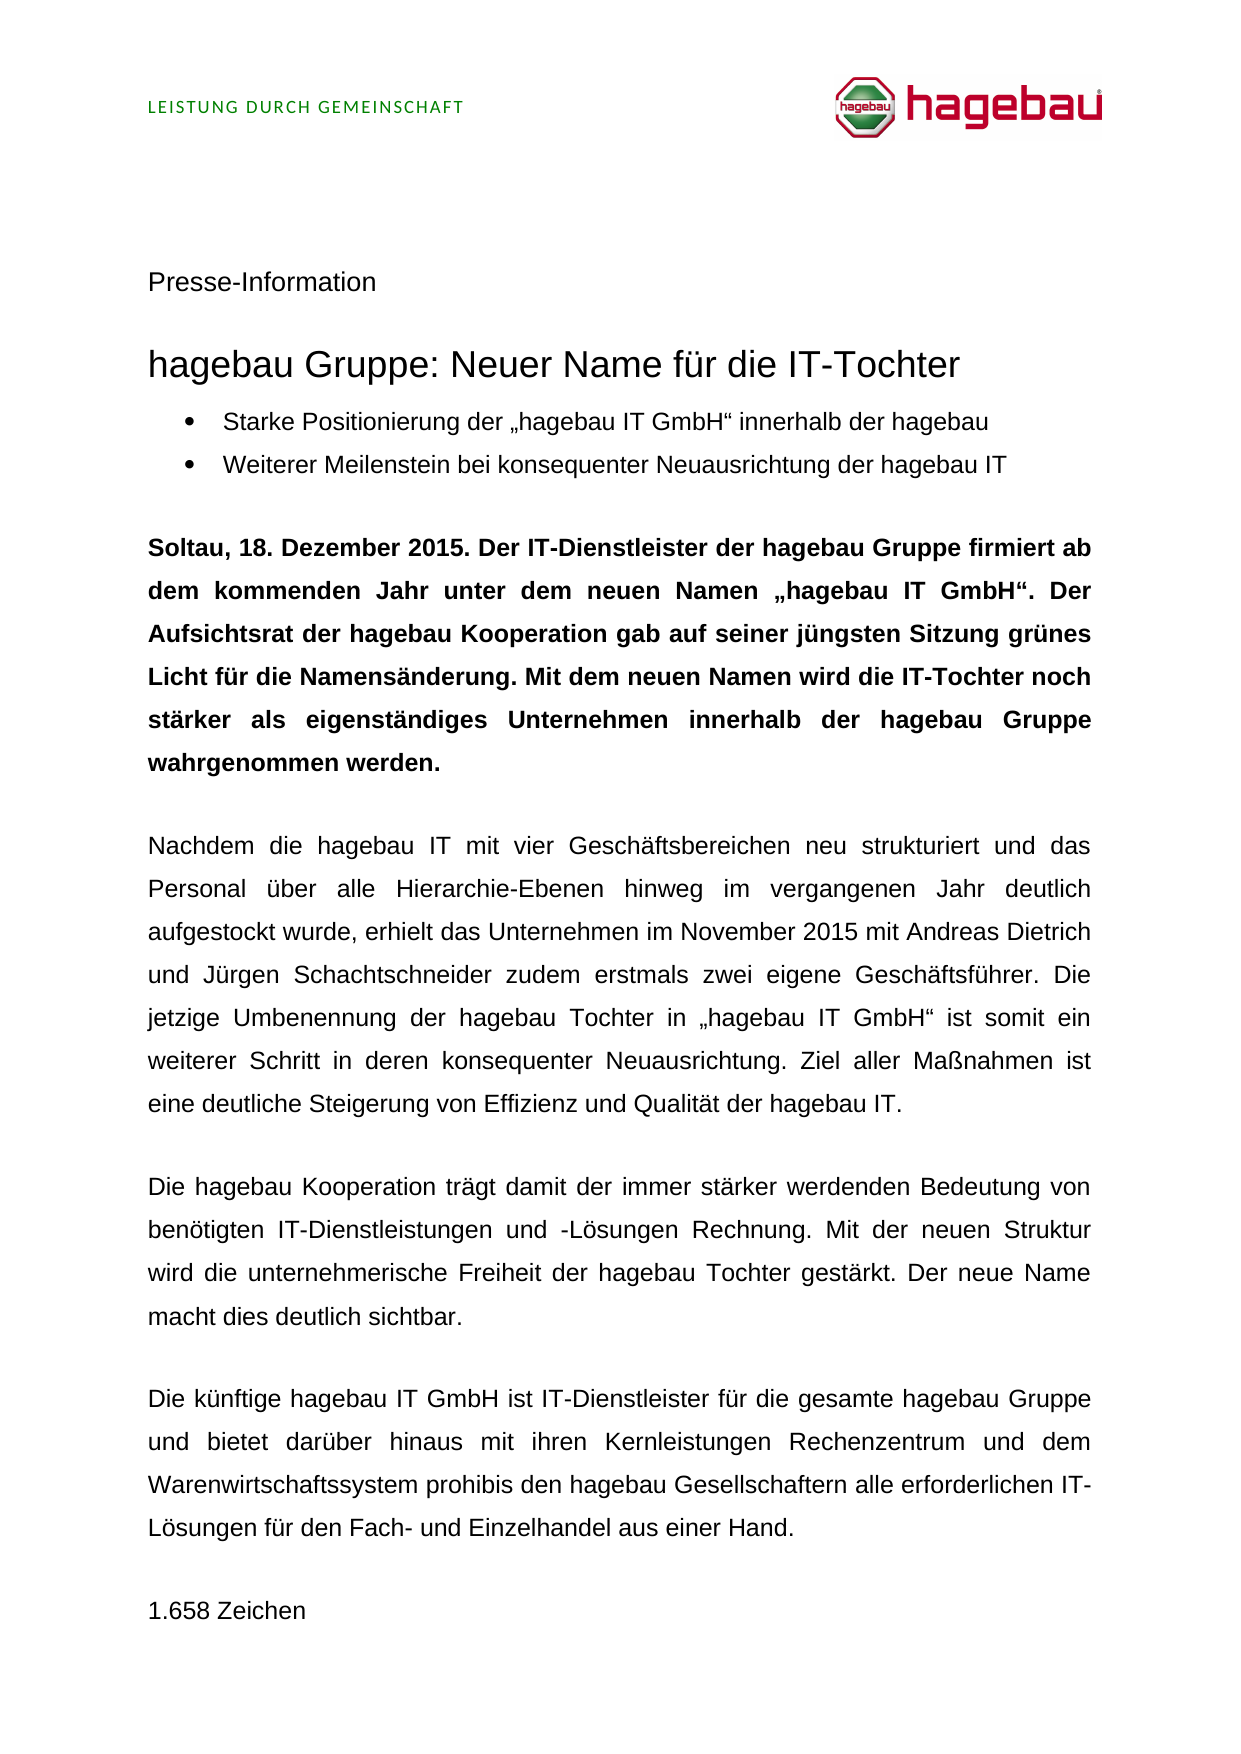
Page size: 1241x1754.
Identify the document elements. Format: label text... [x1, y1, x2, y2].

text Presse-Information [148, 266, 1093, 297]
text Die künftige hagebau IT GmbH ist IT-Dienstleister für die gesamte hagebau Gruppe und bietet darüber hinaus mit ihren Kernleistungen Rechenzentrum und dem Warenwirtschaftssystem prohibis den hagebau Gesellschaftern alle erforderlichen IT-Lösungen für den Fach- und Einzelhandel aus einer Hand. [148, 1384, 1093, 1542]
text Soltau, 18. Dezember 2015. Der IT-Dienstleister der hagebau Gruppe firmiert ab dem kommenden Jahr unter dem neuen Namen „hagebau IT GmbH“. Der Aufsichtsrat der hagebau Kooperation gab auf seiner jüngsten Sitzung grünes Licht für die Namensänderung. Mit dem neuen Namen wird die IT-Tochter noch stärker als eigenständiges Unternehmen innerhalb der hagebau Gruppe wahrgenommen werden. [148, 532, 1093, 777]
text hagebau Gruppe: Neuer Name für die IT-Tochter [148, 342, 1093, 385]
text Nachdem die hagebau IT mit vier Geschäftsbereichen neu strukturiert und das Personal über alle Hierarchie-Ebenen hinweg im vergangenen Jahr deutlich aufgestockt wurde, erhielt das Unternehmen im November 2015 mit Andreas Dietrich und Jürgen Schachtschneider zudem erstmals zwei eigene Geschäftsführer. Die jetzige Umbenennung der hagebau Tochter in „hagebau IT GmbH“ ist somit ein weiterer Schritt in deren konsequenter Neuausrichtung. Ziel aller Maßnahmen ist eine deutliche Steigerung von Effizienz und Qualität der hagebau IT. [148, 831, 1093, 1118]
text 1.658 Zeichen [148, 1596, 1093, 1625]
list Starke Positionierung der „hagebau IT GmbH“ innerhalb der hagebau [185, 407, 1093, 435]
picture [833, 74, 1103, 140]
text Die hagebau Kooperation trägt damit der immer stärker werdenden Bedeutung von benötigten IT-Dienstleistungen und -Lösungen Rechnung. Mit der neuen Struktur wird die unternehmerische Freiheit der hagebau Tochter gestärkt. Der neue Name macht dies deutlich sichtbar. [148, 1172, 1093, 1330]
list Weiterer Meilenstein bei konsequenter Neuausrichtung der hagebau IT [185, 450, 1093, 479]
